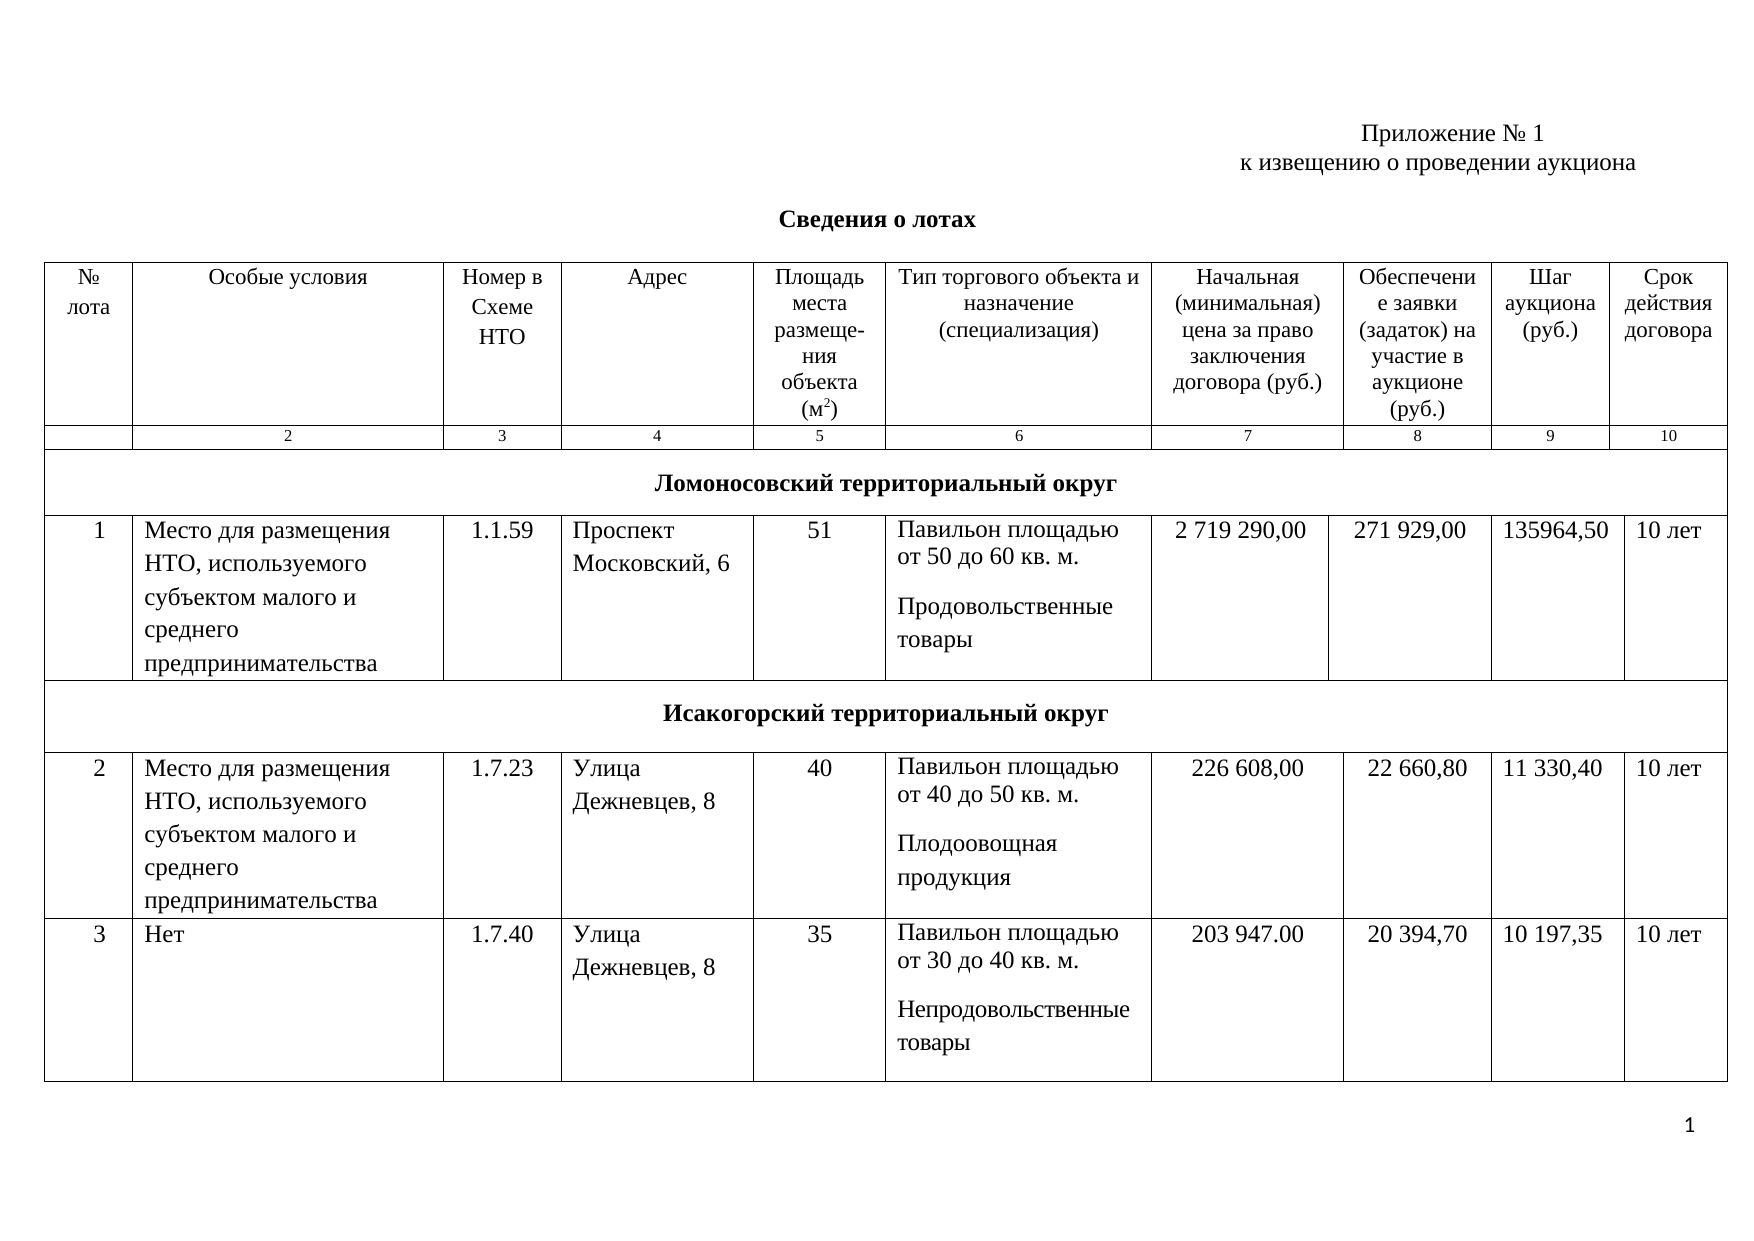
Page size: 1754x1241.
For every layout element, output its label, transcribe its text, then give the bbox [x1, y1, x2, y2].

table_cell 10 197,35 [1492, 919, 1624, 1081]
text к извещению о проведении аукциона [1181, 147, 1695, 176]
table_cell 1.7.40 [444, 919, 561, 1081]
table_cell 51 [754, 516, 885, 680]
table_header Срок действия договора [1610, 263, 1727, 425]
table_cell 271 929,00 [1329, 516, 1491, 680]
table_cell [45, 516, 132, 680]
table_cell Место для размещения НТО, используемого субъектом малого и среднего предпринимательства [133, 516, 443, 680]
table_cell Место для размещения НТО, используемого субъектом малого и среднего предпринимательства [133, 753, 443, 918]
table_cell 226 608,00 [1152, 753, 1343, 918]
table_header Начальная (минимальная) цена за право заключения договора (руб.) [1152, 263, 1343, 425]
table_cell Павильон площадью от 50 до 60 кв. м. Продовольственные товары [886, 516, 1151, 680]
table_cell 1.1.59 [444, 516, 561, 680]
table_cell 9 [1492, 426, 1609, 449]
table_cell 22 660,80 [1344, 753, 1491, 918]
table_cell 10 [1610, 426, 1727, 449]
table_cell 10 лет [1625, 919, 1727, 1081]
table_header Тип торгового объекта и назначение (специализация) [886, 263, 1151, 425]
table_cell 6 [886, 426, 1151, 449]
table_header Адрес [562, 263, 753, 425]
table_cell [45, 919, 132, 1081]
table_cell Павильон площадью от 40 до 50 кв. м. Плодоовощная продукция [886, 753, 1151, 918]
table_header Шаг аукциона (руб.) [1492, 263, 1609, 425]
table_cell [45, 426, 132, 449]
table_cell [45, 753, 132, 918]
table_cell 35 [754, 919, 885, 1081]
table_header Особые условия [133, 263, 443, 425]
table_cell 20 394,70 [1344, 919, 1491, 1081]
table_cell 8 [1344, 426, 1491, 449]
table_cell Исакогорский территориальный округ [45, 681, 1727, 752]
table_cell 135964,50 [1492, 516, 1624, 680]
table_cell 1.7.23 [444, 753, 561, 918]
table_cell 2 [133, 426, 443, 449]
table_cell 10 лет [1625, 516, 1727, 680]
table_header Номер в Схеме НТО [444, 263, 561, 425]
table_cell Нет [133, 919, 443, 1081]
table_header № лота [45, 263, 132, 425]
table_header Площадь места размеще-ния объекта (м2) [754, 263, 885, 425]
table_cell Ломоносовский территориальный округ [45, 450, 1727, 514]
table_cell 10 лет [1625, 753, 1727, 918]
table_cell 4 [562, 426, 753, 449]
table_cell 3 [444, 426, 561, 449]
table_cell Улица Дежневцев, 8 [562, 919, 753, 1081]
table_cell Проспект Московский, 6 [562, 516, 753, 680]
table_cell Павильон площадью от 30 до 40 кв. м. Непродовольственные товары [886, 919, 1151, 1081]
table_header Обеспечение заявки (задаток) на участие в аукционе (руб.) [1344, 263, 1491, 425]
table_cell 5 [754, 426, 885, 449]
table_cell Улица Дежневцев, 8 [562, 753, 753, 918]
table_cell 203 947.00 [1152, 919, 1343, 1081]
table_cell 11 330,40 [1492, 753, 1624, 918]
text Сведения о лотах [59, 204, 1695, 233]
text Приложение № 1 [1211, 118, 1695, 147]
table_cell 2 719 290,00 [1152, 516, 1328, 680]
table_cell 7 [1152, 426, 1343, 449]
table_cell 40 [754, 753, 885, 918]
